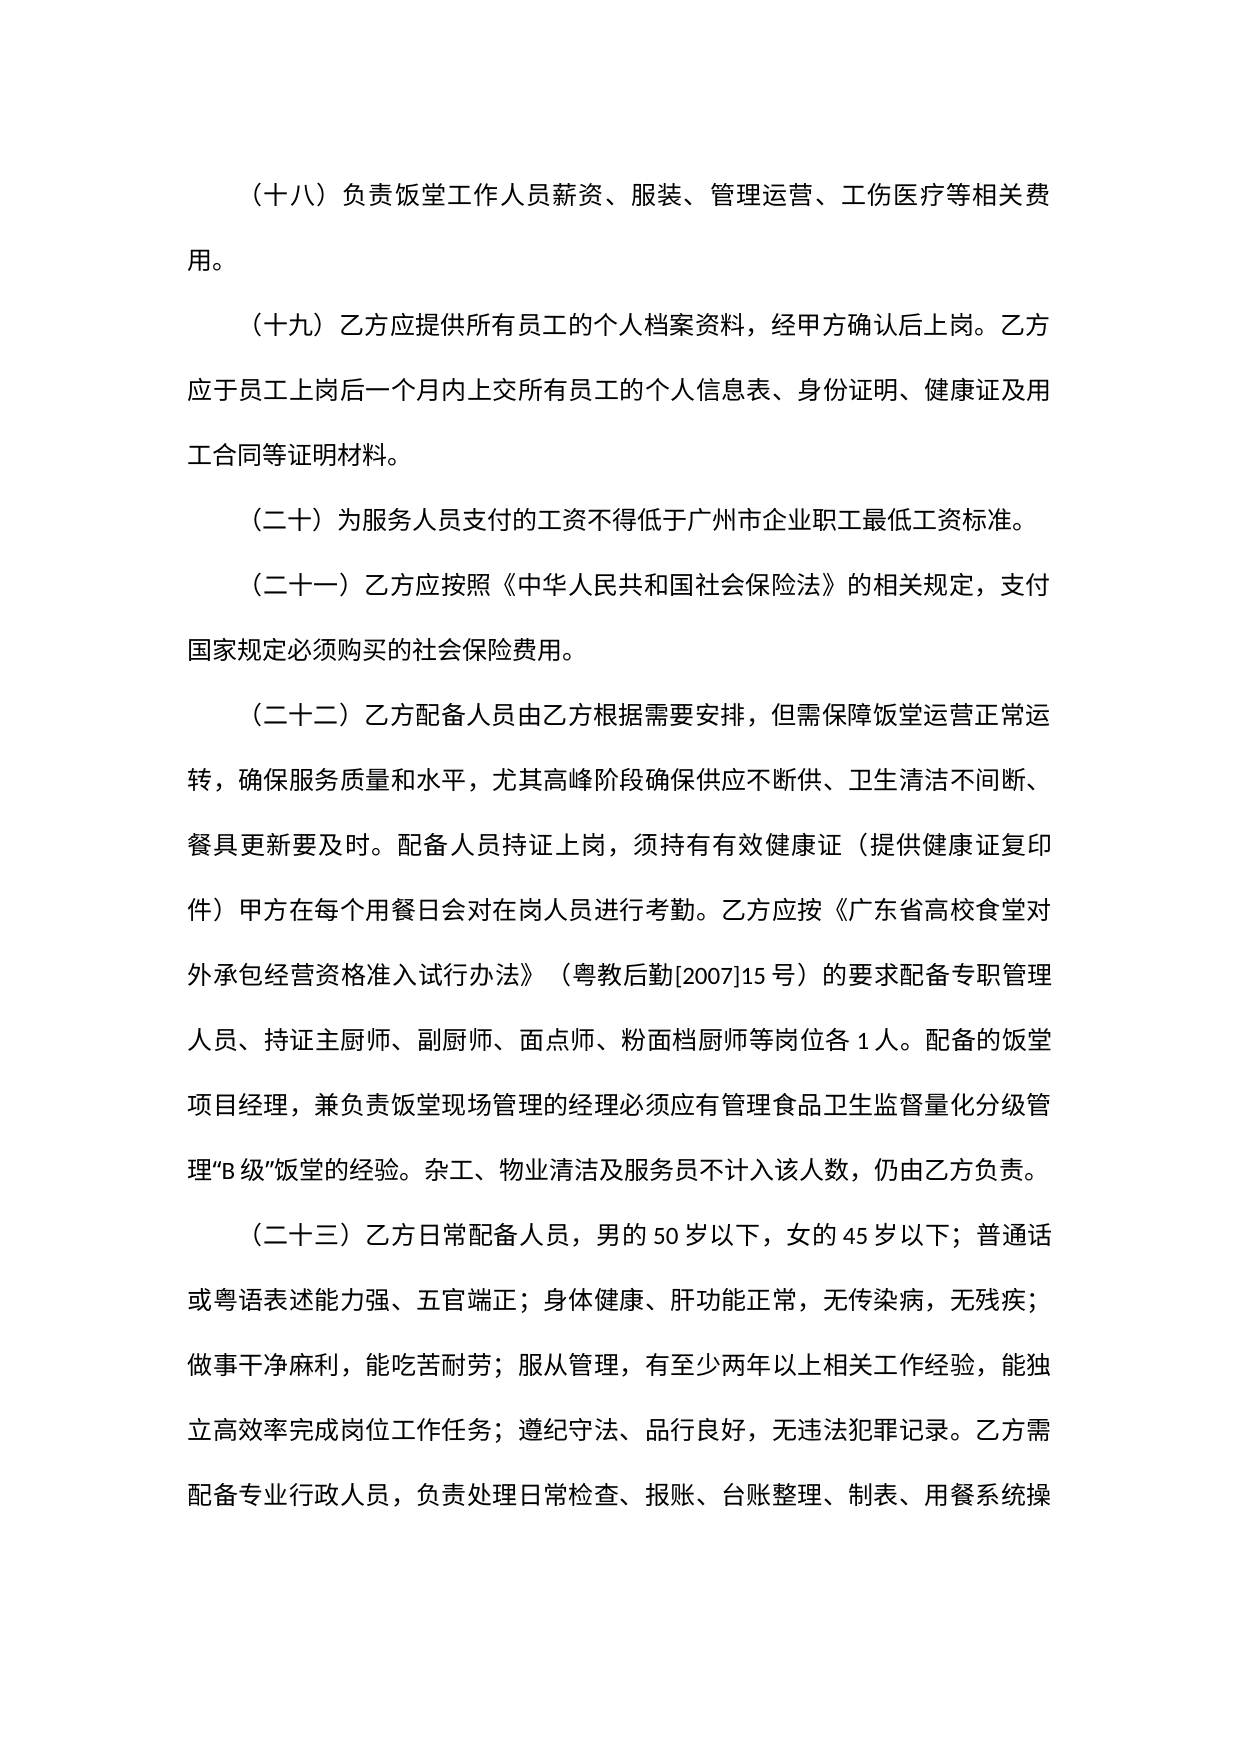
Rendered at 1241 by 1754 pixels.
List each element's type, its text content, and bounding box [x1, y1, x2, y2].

text （二十）为服务人员支付的工资不得低于广州市企业职工最低工资标准。 [187, 487, 1053, 552]
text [187, 1202, 1053, 1527]
text （十九）乙方应提供所有员工的个人档案资料，经甲方确认后上岗。乙方应于员工上岗后一个月内上交所有员工的个人信息表、身份证明、健康证及用工合同等证明材料。 [187, 292, 1053, 487]
text （二十二）乙方配备人员由乙方根据需要安排，但需保障饭堂运营正常运转，确保服务质量和水平，尤其高峰阶段确保供应不断供、卫生清洁不间断、餐具更新要及时。配备人员持证上岗，须持有有效健康证（提供健康证复印件）甲方在每个用餐日会对在岗人员进行考勤。乙方应按《广东省高校食堂对外承包经营资格准入试行办法》（粤教后勤[2007]15号）的要求配备专职管理人员、持证主厨师、副厨师、面点师、粉面档厨师等岗位各1人。配备的饭堂项目经理，兼负责饭堂现场管理的经理必须应有管理食品卫生监督量化分级管理“B级”饭堂的经验。杂工、物业清洁及服务员不计入该人数，仍由乙方负责。 [187, 682, 1053, 1202]
text （二十一）乙方应按照《中华人民共和国社会保险法》的相关规定，支付国家规定必须购买的社会保险费用。 [187, 552, 1053, 682]
text （十八）负责饭堂工作人员薪资、服装、管理运营、工伤医疗等相关费用。 [187, 162, 1053, 292]
